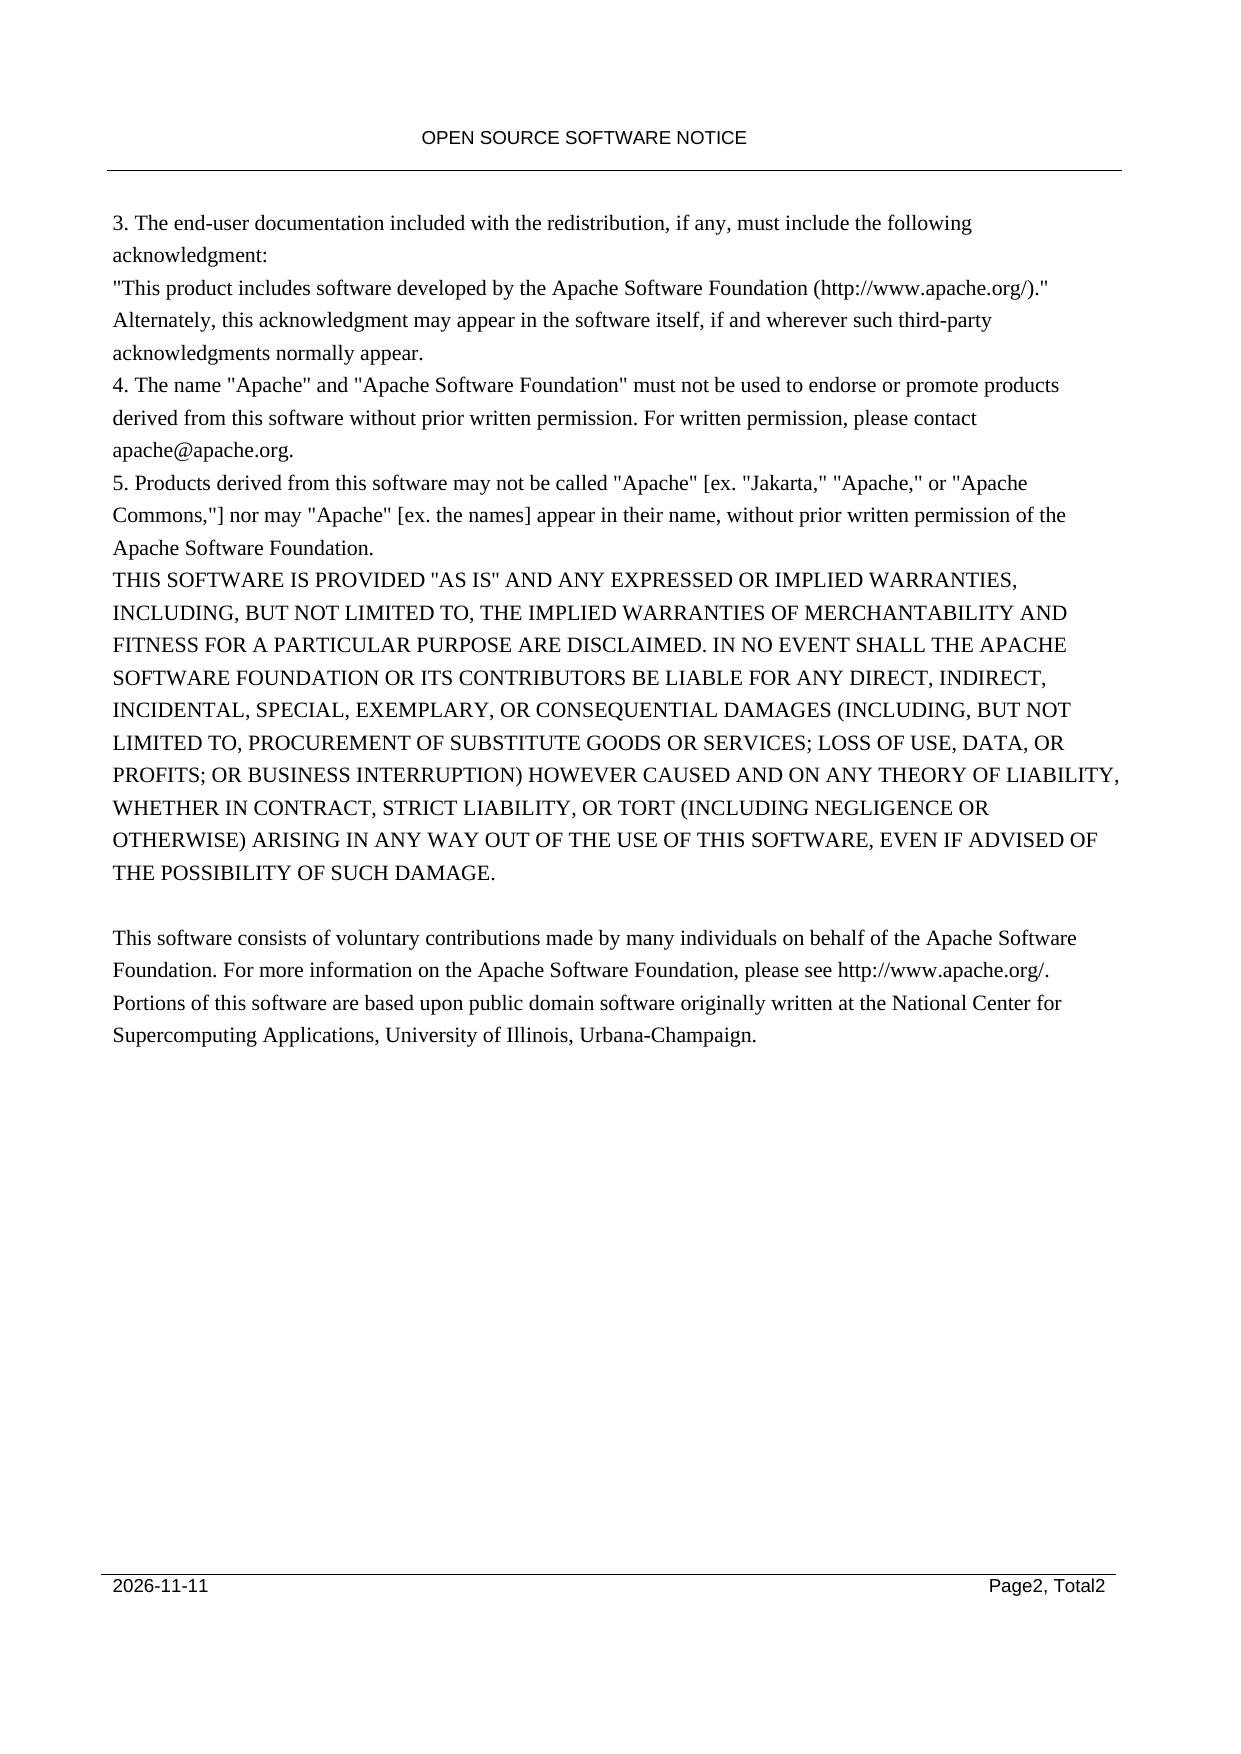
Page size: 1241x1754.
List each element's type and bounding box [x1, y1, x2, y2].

text [112, 206, 1128, 1051]
